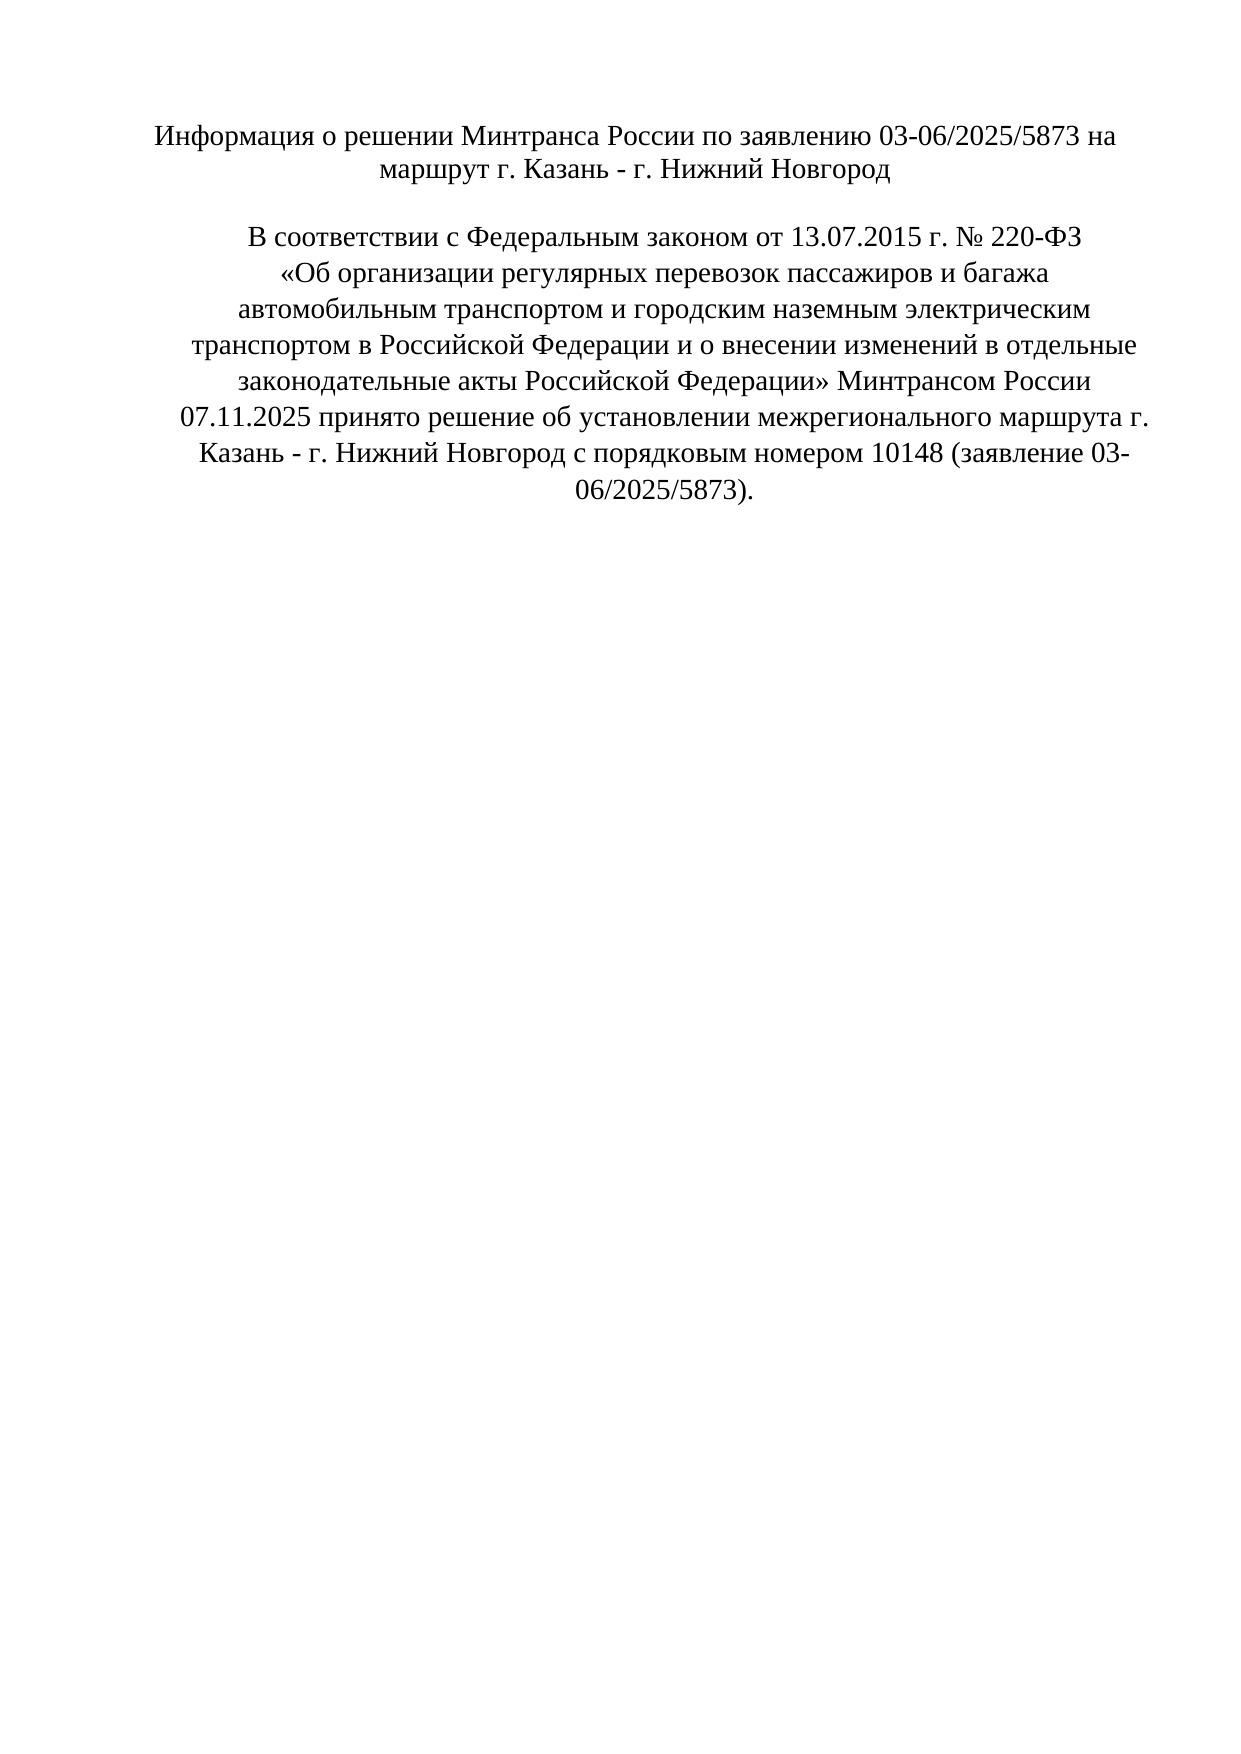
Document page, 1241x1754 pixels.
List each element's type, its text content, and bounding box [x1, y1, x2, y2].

text Информация о решении Минтранса России по заявлению 03-06/2025/5873 на маршрут г. Казань - г. Нижний Новгород [118, 118, 1152, 185]
text В соответствии с Федеральным законом от 13.07.2015 г. № 220-ФЗ «Об организации регулярных перевозок пассажиров и багажа автомобильным транспортом и городским наземным электрическим транспортом в Российской Федерации и о внесении изменений в отдельные законодательные акты Российской Федерации» Минтрансом России 07.11.2025 принято решение об установлении межрегионального маршрута г. Казань - г. Нижний Новгород с порядковым номером 10148 (заявление 03-06/2025/5873). [177, 219, 1152, 505]
